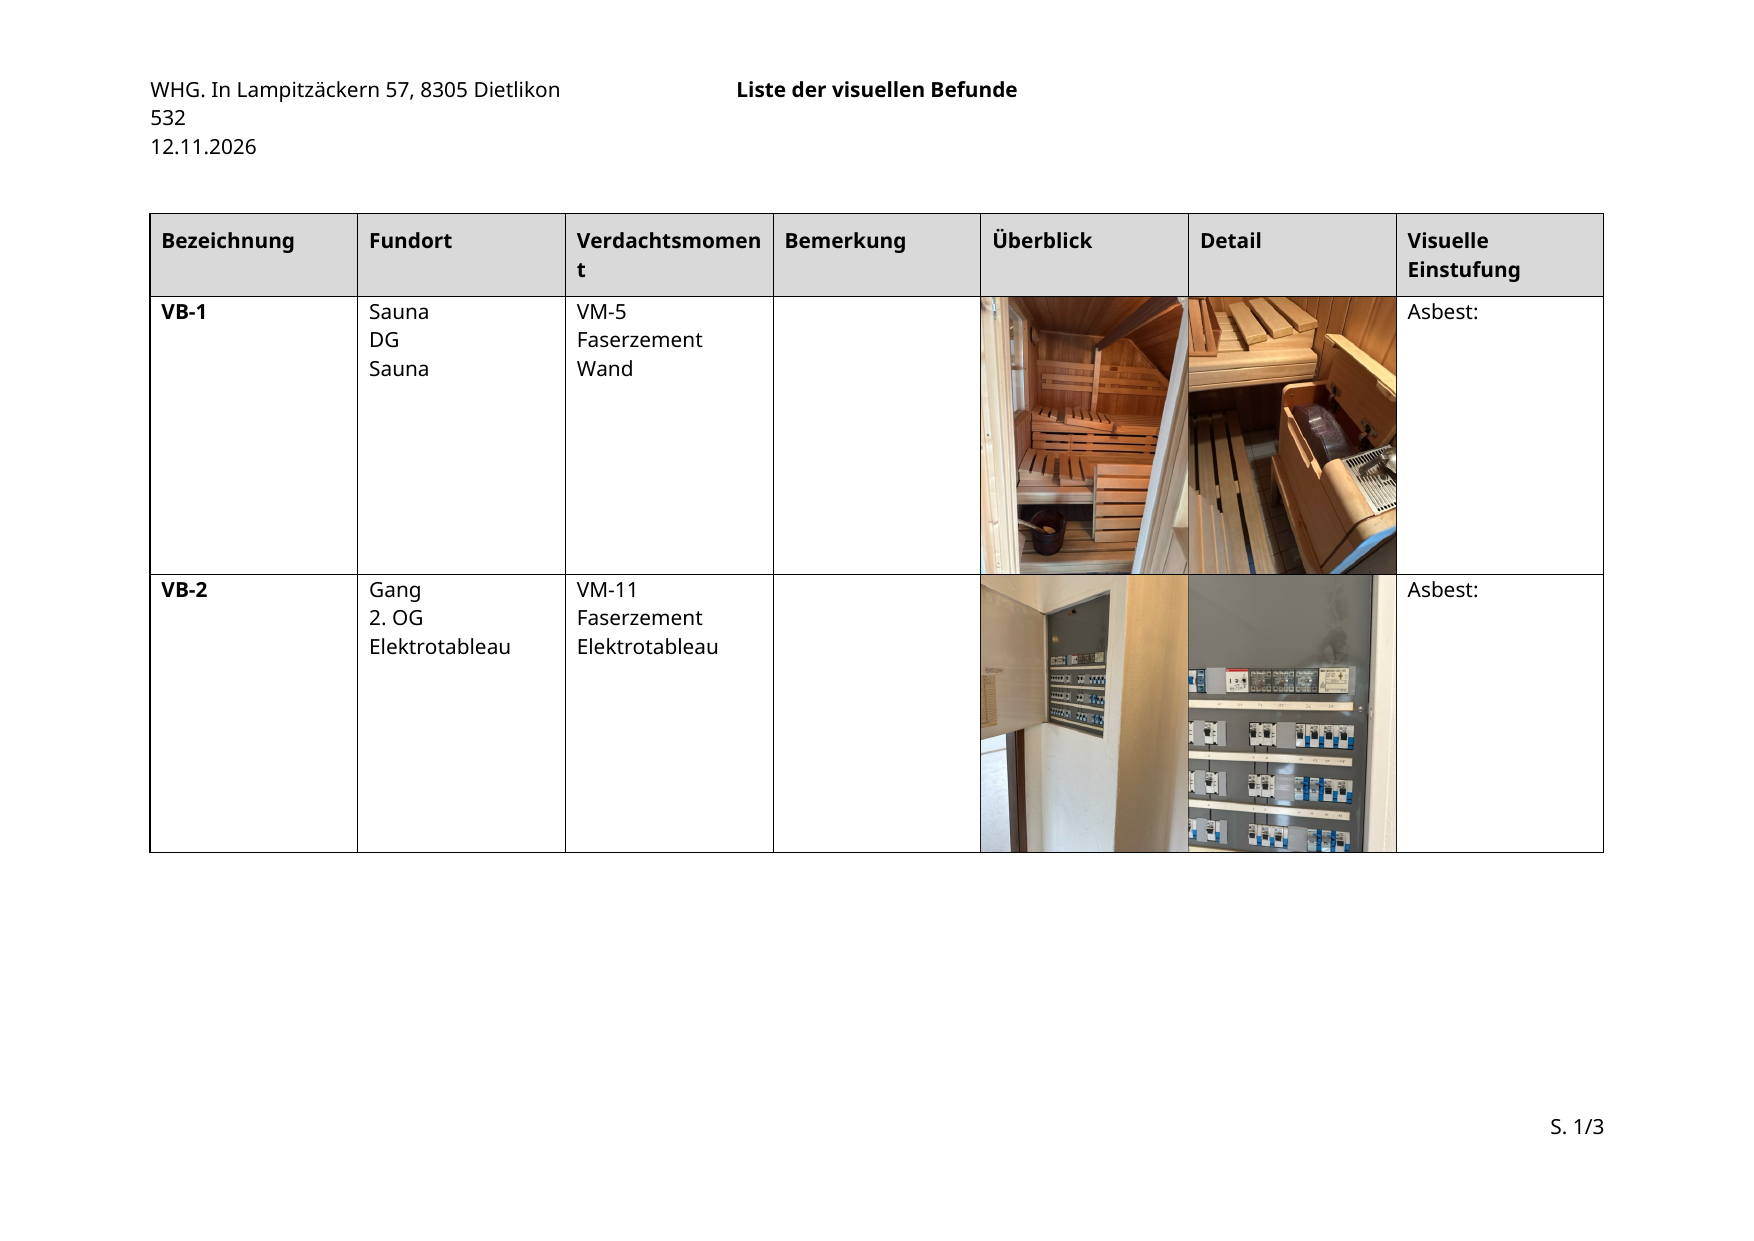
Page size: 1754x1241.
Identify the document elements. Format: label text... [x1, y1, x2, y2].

table_header Detail [1189, 214, 1396, 296]
picture [980, 575, 1397, 852]
table_cell VM-5 Faserzement Wand [566, 297, 773, 574]
table_header Bezeichnung [151, 214, 357, 296]
table_cell [774, 297, 980, 574]
table_cell Asbest: [1397, 575, 1603, 852]
table_cell VB-1 [151, 297, 357, 574]
table_header Visuelle Einstufung [1397, 214, 1603, 296]
table_header Fundort [358, 214, 565, 296]
table_cell Sauna DG Sauna [358, 297, 565, 574]
table_cell Asbest: [1397, 297, 1603, 574]
picture [980, 297, 1397, 574]
table_cell Gang 2. OG Elektrotableau [358, 575, 565, 852]
table_cell VB-2 [151, 575, 357, 852]
table_header Überblick [981, 214, 1188, 296]
table_cell VM-11 Faserzement Elektrotableau [566, 575, 773, 852]
table_header Verdachtsmoment [566, 214, 773, 296]
table_cell [774, 575, 980, 852]
table_header Bemerkung [774, 214, 980, 296]
